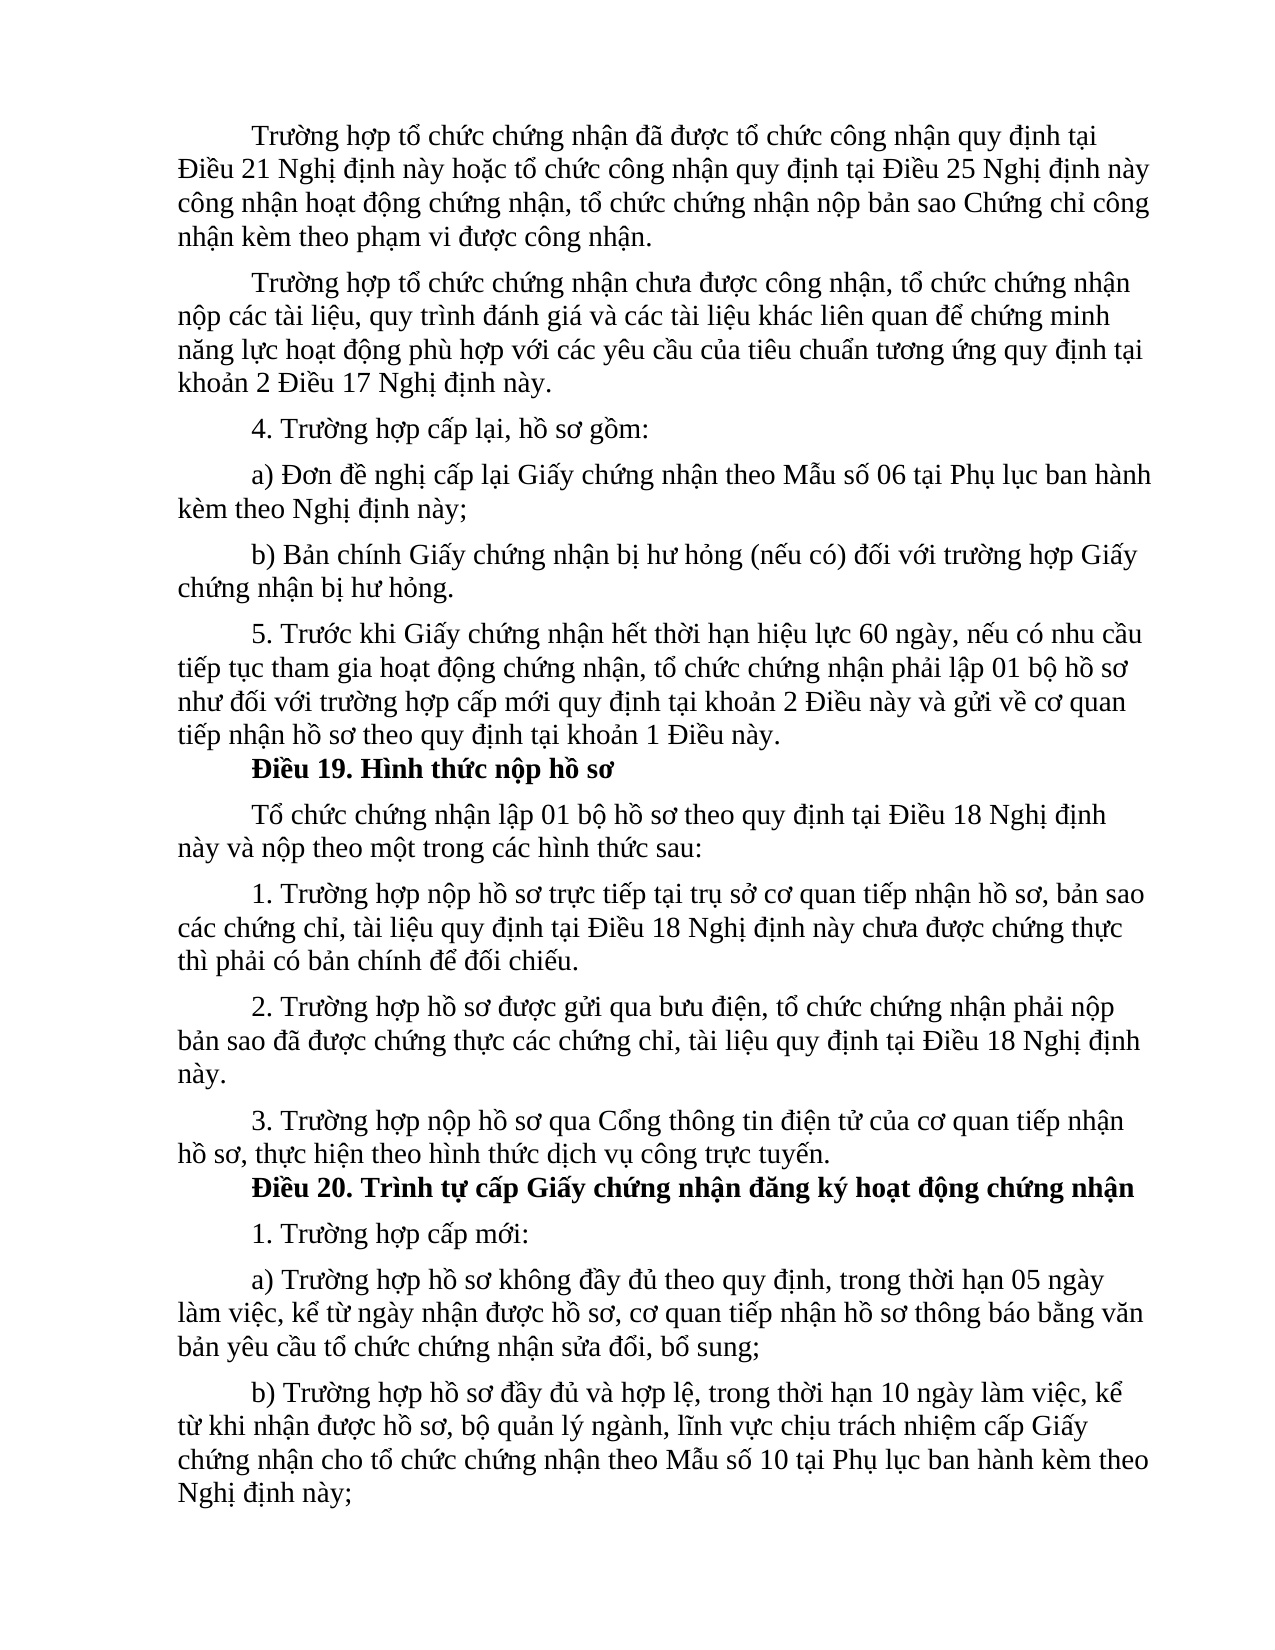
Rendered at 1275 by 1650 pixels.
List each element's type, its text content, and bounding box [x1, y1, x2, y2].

text 1. Trường hợp cấp mới: [177, 1216, 1152, 1249]
text 1. Trường hợp nộp hồ sơ trực tiếp tại trụ sở cơ quan tiếp nhận hồ sơ, bản sao các chứng chỉ, tài liệu quy định tại Điều 18 Nghị định này chưa được chứng thực thì phải có bản chính để đối chiếu. [177, 876, 1152, 977]
text Trường hợp tổ chức chứng nhận chưa được công nhận, tổ chức chứng nhận nộp các tài liệu, quy trình đánh giá và các tài liệu khác liên quan để chứng minh năng lực hoạt động phù hợp với các yêu cầu của tiêu chuẩn tương ứng quy định tại khoản 2 Điều 17 Nghị định này. [177, 265, 1152, 399]
text Điều 19. Hình thức nộp hồ sơ [177, 751, 1152, 784]
text Trường hợp tổ chức chứng nhận đã được tổ chức công nhận quy định tại Điều 21 Nghị định này hoặc tổ chức công nhận quy định tại Điều 25 Nghị định này công nhận hoạt động chứng nhận, tổ chức chứng nhận nộp bản sao Chứng chỉ công nhận kèm theo phạm vi được công nhận. [177, 118, 1152, 252]
text 5. Trước khi Giấy chứng nhận hết thời hạn hiệu lực 60 ngày, nếu có nhu cầu tiếp tục tham gia hoạt động chứng nhận, tổ chức chứng nhận phải lập 01 bộ hồ sơ như đối với trường hợp cấp mới quy định tại khoản 2 Điều này và gửi về cơ quan tiếp nhận hồ sơ theo quy định tại khoản 1 Điều này. [177, 617, 1152, 751]
text 2. Trường hợp hồ sơ được gửi qua bưu điện, tổ chức chứng nhận phải nộp bản sao đã được chứng thực các chứng chỉ, tài liệu quy định tại Điều 18 Nghị định này. [177, 989, 1152, 1090]
text Điều 20. Trình tự cấp Giấy chứng nhận đăng ký hoạt động chứng nhận [177, 1170, 1152, 1203]
text a) Đơn đề nghị cấp lại Giấy chứng nhận theo Mẫu số 06 tại Phụ lục ban hành kèm theo Nghị định này; [177, 457, 1152, 524]
text a) Trường hợp hồ sơ không đầy đủ theo quy định, trong thời hạn 05 ngày làm việc, kể từ ngày nhận được hồ sơ, cơ quan tiếp nhận hồ sơ thông báo bằng văn bản yêu cầu tổ chức chứng nhận sửa đổi, bổ sung; [177, 1262, 1152, 1362]
text b) Trường hợp hồ sơ đầy đủ và hợp lệ, trong thời hạn 10 ngày làm việc, kể từ khi nhận được hồ sơ, bộ quản lý ngành, lĩnh vực chịu trách nhiệm cấp Giấy chứng nhận cho tổ chức chứng nhận theo Mẫu số 10 tại Phụ lục ban hành kèm theo Nghị định này; [177, 1375, 1152, 1509]
text 3. Trường hợp nộp hồ sơ qua Cổng thông tin điện tử của cơ quan tiếp nhận hồ sơ, thực hiện theo hình thức dịch vụ công trực tuyến. [177, 1103, 1152, 1170]
text Tổ chức chứng nhận lập 01 bộ hồ sơ theo quy định tại Điều 18 Nghị định này và nộp theo một trong các hình thức sau: [177, 797, 1152, 864]
text 4. Trường hợp cấp lại, hồ sơ gồm: [177, 411, 1152, 445]
text b) Bản chính Giấy chứng nhận bị hư hỏng (nếu có) đối với trường hợp Giấy chứng nhận bị hư hỏng. [177, 537, 1152, 604]
